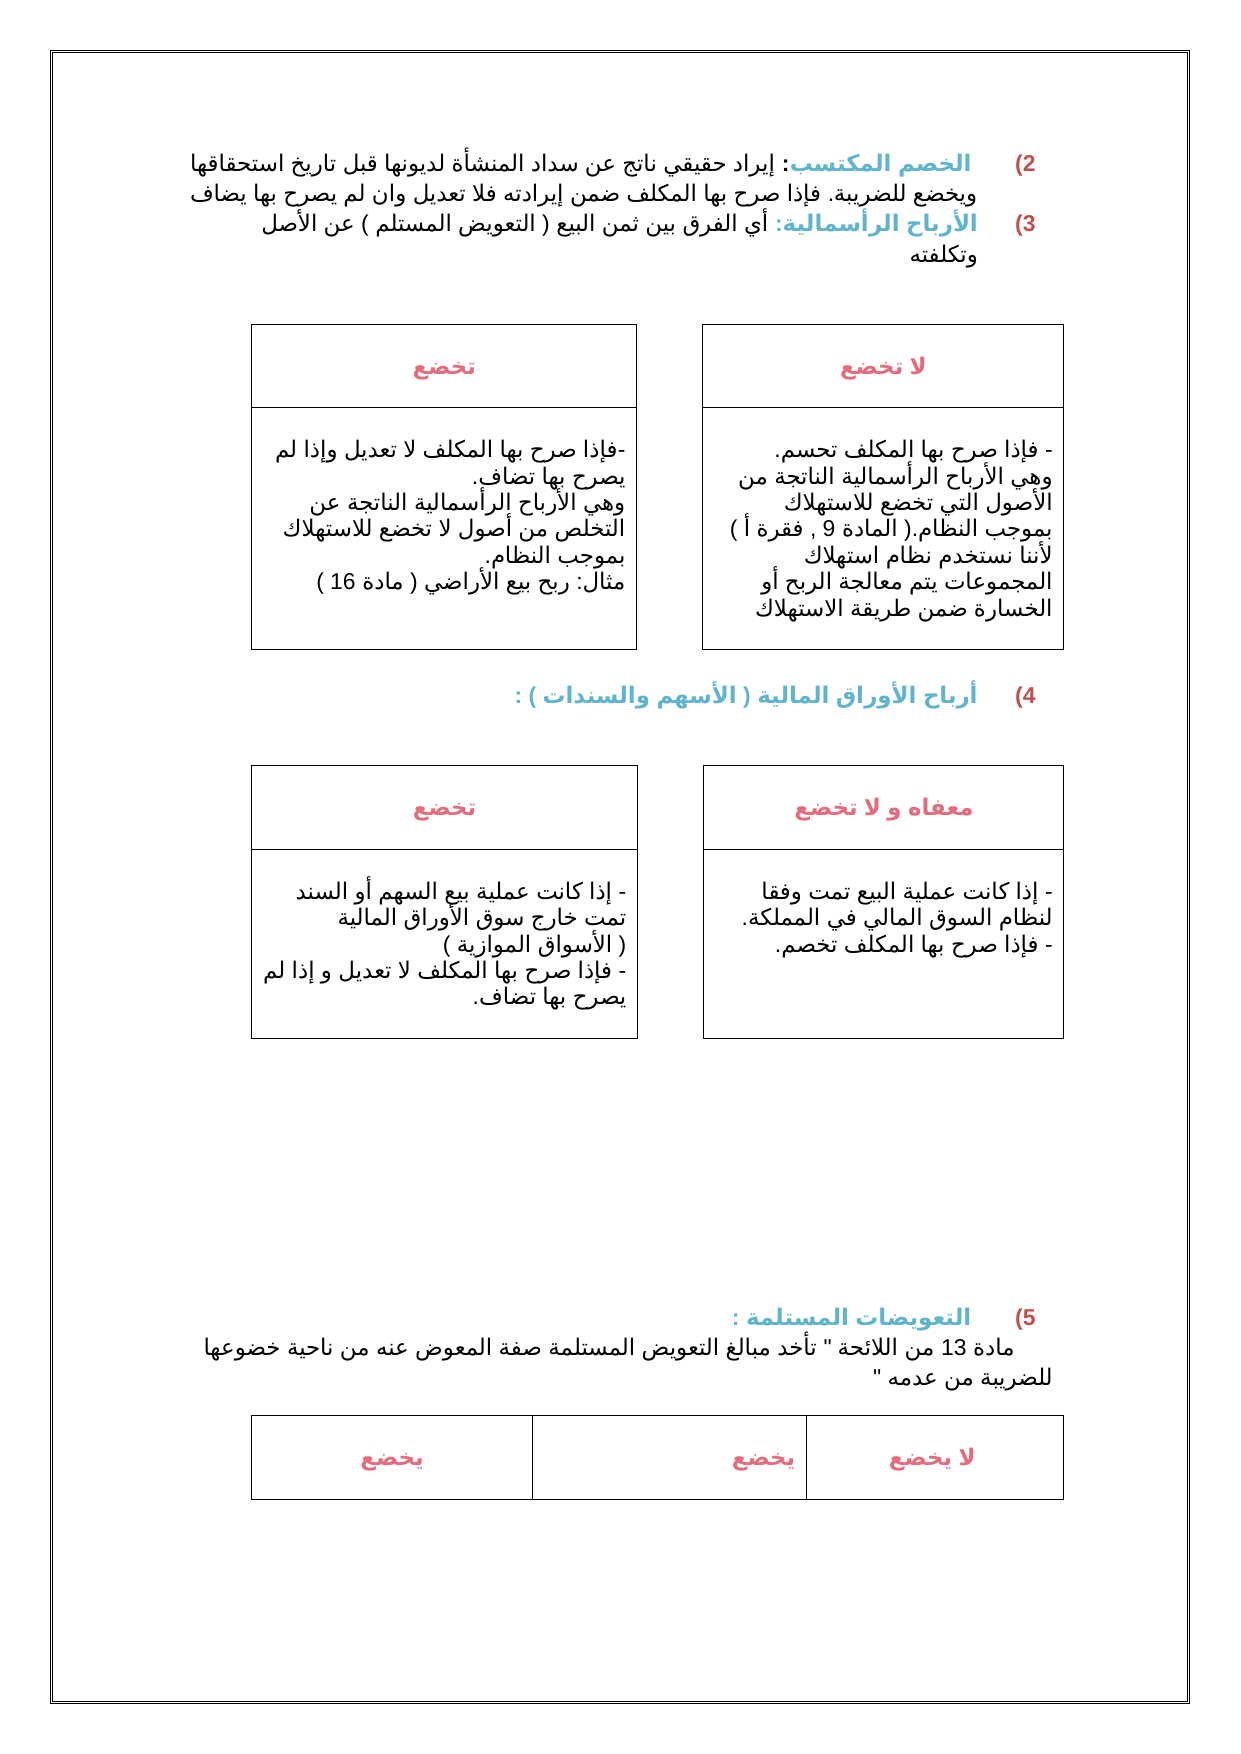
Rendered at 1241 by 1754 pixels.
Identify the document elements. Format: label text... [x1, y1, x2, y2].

list الأرباح الرأسمالية: أي الفرق بين ثمن البيع ( التعويض المستلم ) عن الأصل وتكلفته [187, 210, 1015, 267]
table_cell -فإذا صرح بها المكلف لا تعديل وإذا لم يصرح بها تضاف. وهي الأرباح الرأسمالية الناتجة عن التخلص من أصول لا تخضع للاستهلاك بموجب النظام. مثال: ربح بيع الأراضي ( مادة 16 ) [252, 408, 636, 649]
table_cell - إذا كانت عملية بيع السهم أو السند تمت خارج سوق الأوراق المالية ( الأسواق الموازية ) - فإذا صرح بها المكلف لا تعديل و إذا لم يصرح بها تضاف. [252, 850, 637, 1038]
table_cell - فإذا صرح بها المكلف تحسم. وهي الأرباح الرأسمالية الناتجة من الأصول التي تخضع للاستهلاك بموجب النظام.( المادة 9 , فقرة أ ) لأننا نستخدم نظام استهلاك المجموعات يتم معالجة الربح أو الخسارة ضمن طريقة الاستهلاك [703, 408, 1063, 649]
table_header [638, 765, 703, 1038]
table_header لا يخضع [807, 1416, 1063, 1499]
table_header يخضع [252, 1416, 532, 1499]
table_header لا تخضع [703, 325, 1063, 407]
table_header معفاه و لا تخضع [704, 766, 1063, 849]
table_header يخضع [533, 1416, 806, 1499]
table_header تخضع [252, 766, 637, 849]
text مادة 13 من اللائحة " تأخد مبالغ التعويض المستلمة صفة المعوض عنه من ناحية خضوعها للضريبة من عدمه " [187, 1334, 1053, 1391]
table_cell - إذا كانت عملية البيع تمت وفقا لنظام السوق المالي في المملكة. - فإذا صرح بها المكلف تخصم. [704, 850, 1063, 1038]
list التعويضات المستلمة : [187, 1304, 1015, 1330]
table_header تخضع [252, 325, 636, 407]
list أرباح الأوراق المالية ( الأسهم والسندات ) : [187, 682, 1015, 708]
list الخصم المكتسب: إيراد حقيقي ناتج عن سداد المنشأة لديونها قبل تاريخ استحقاقها ويخضع للضريبة. فإذا صرح بها المكلف ضمن إيرادته فلا تعديل وان لم يصرح بها يضاف [187, 150, 1015, 207]
table_header [637, 324, 702, 649]
